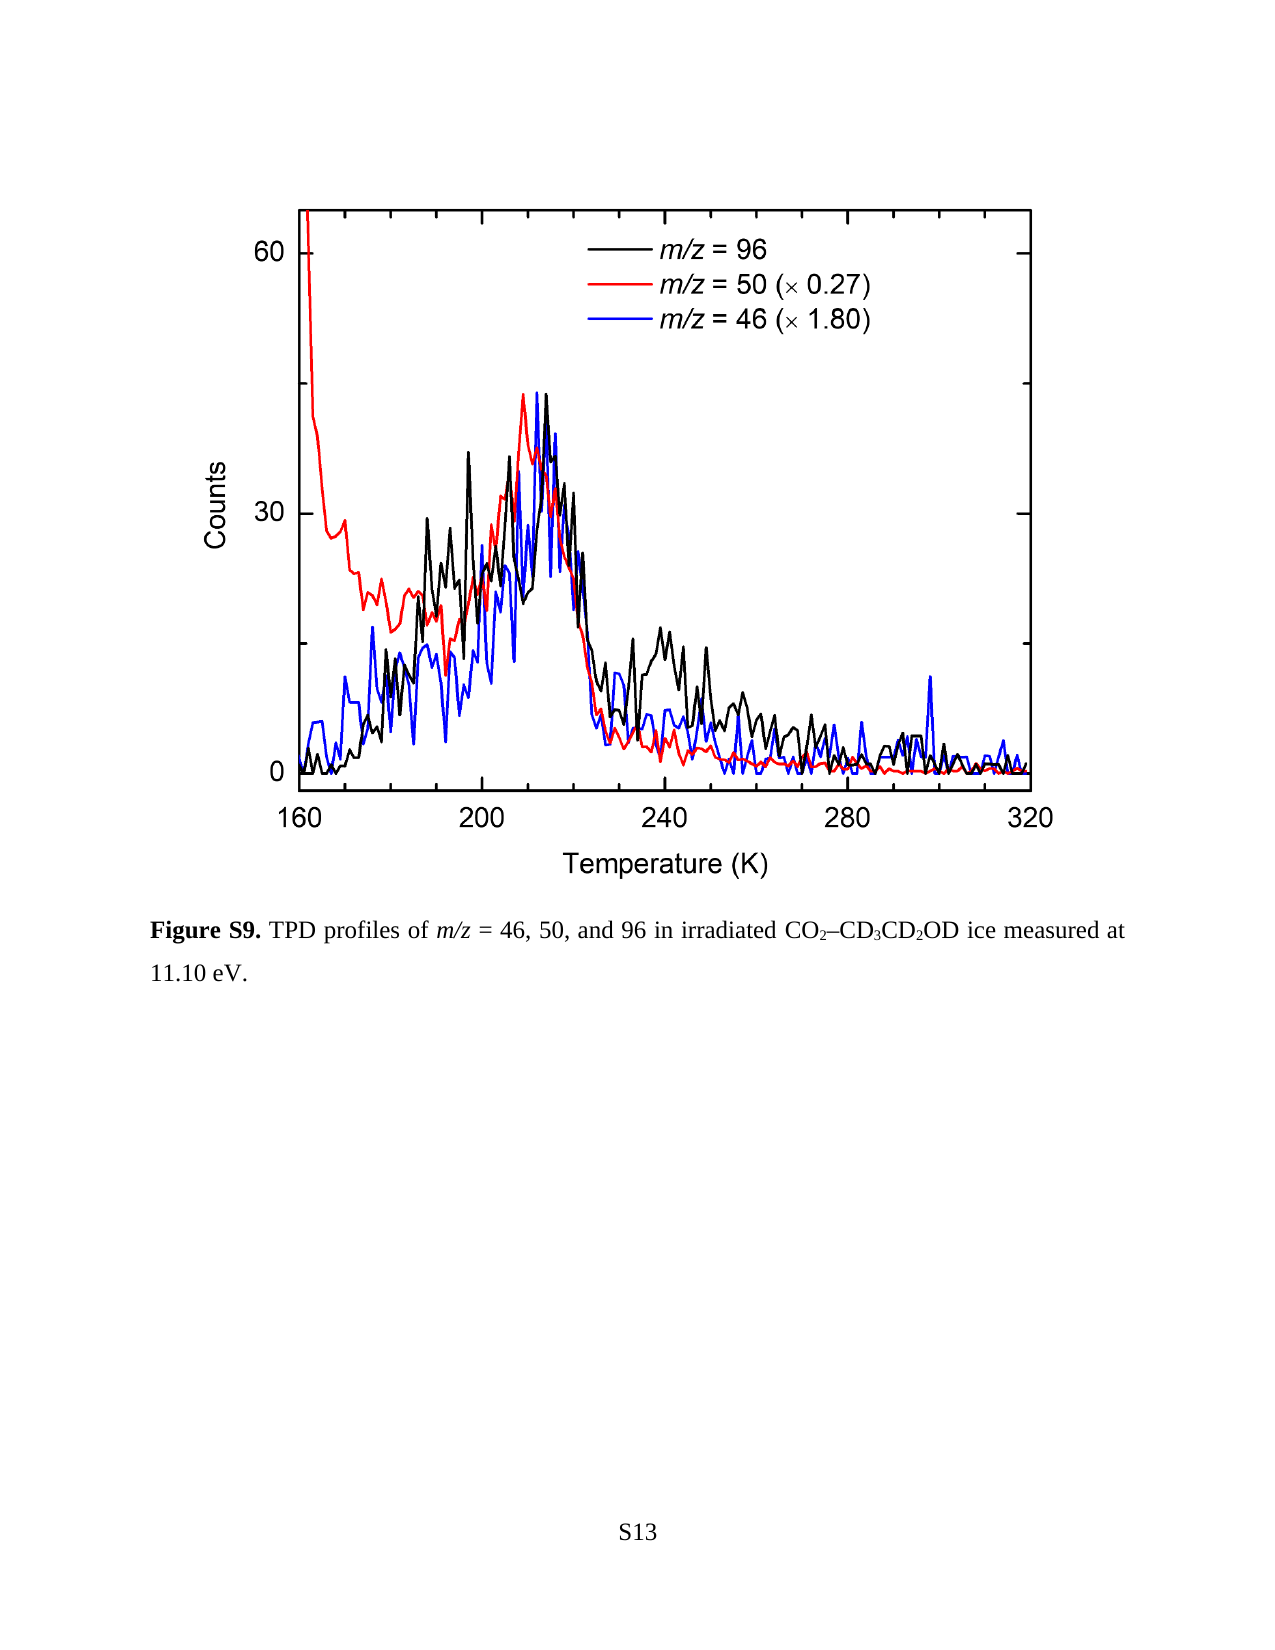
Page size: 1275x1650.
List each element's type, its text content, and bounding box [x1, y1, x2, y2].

picture [150, 150, 1125, 897]
text Figure S9. TPD profiles of m/z = 46, 50, and 96 in irradiated CO2–CD3CD2OD ice measured at 11.10 eV. [150, 915, 1125, 987]
